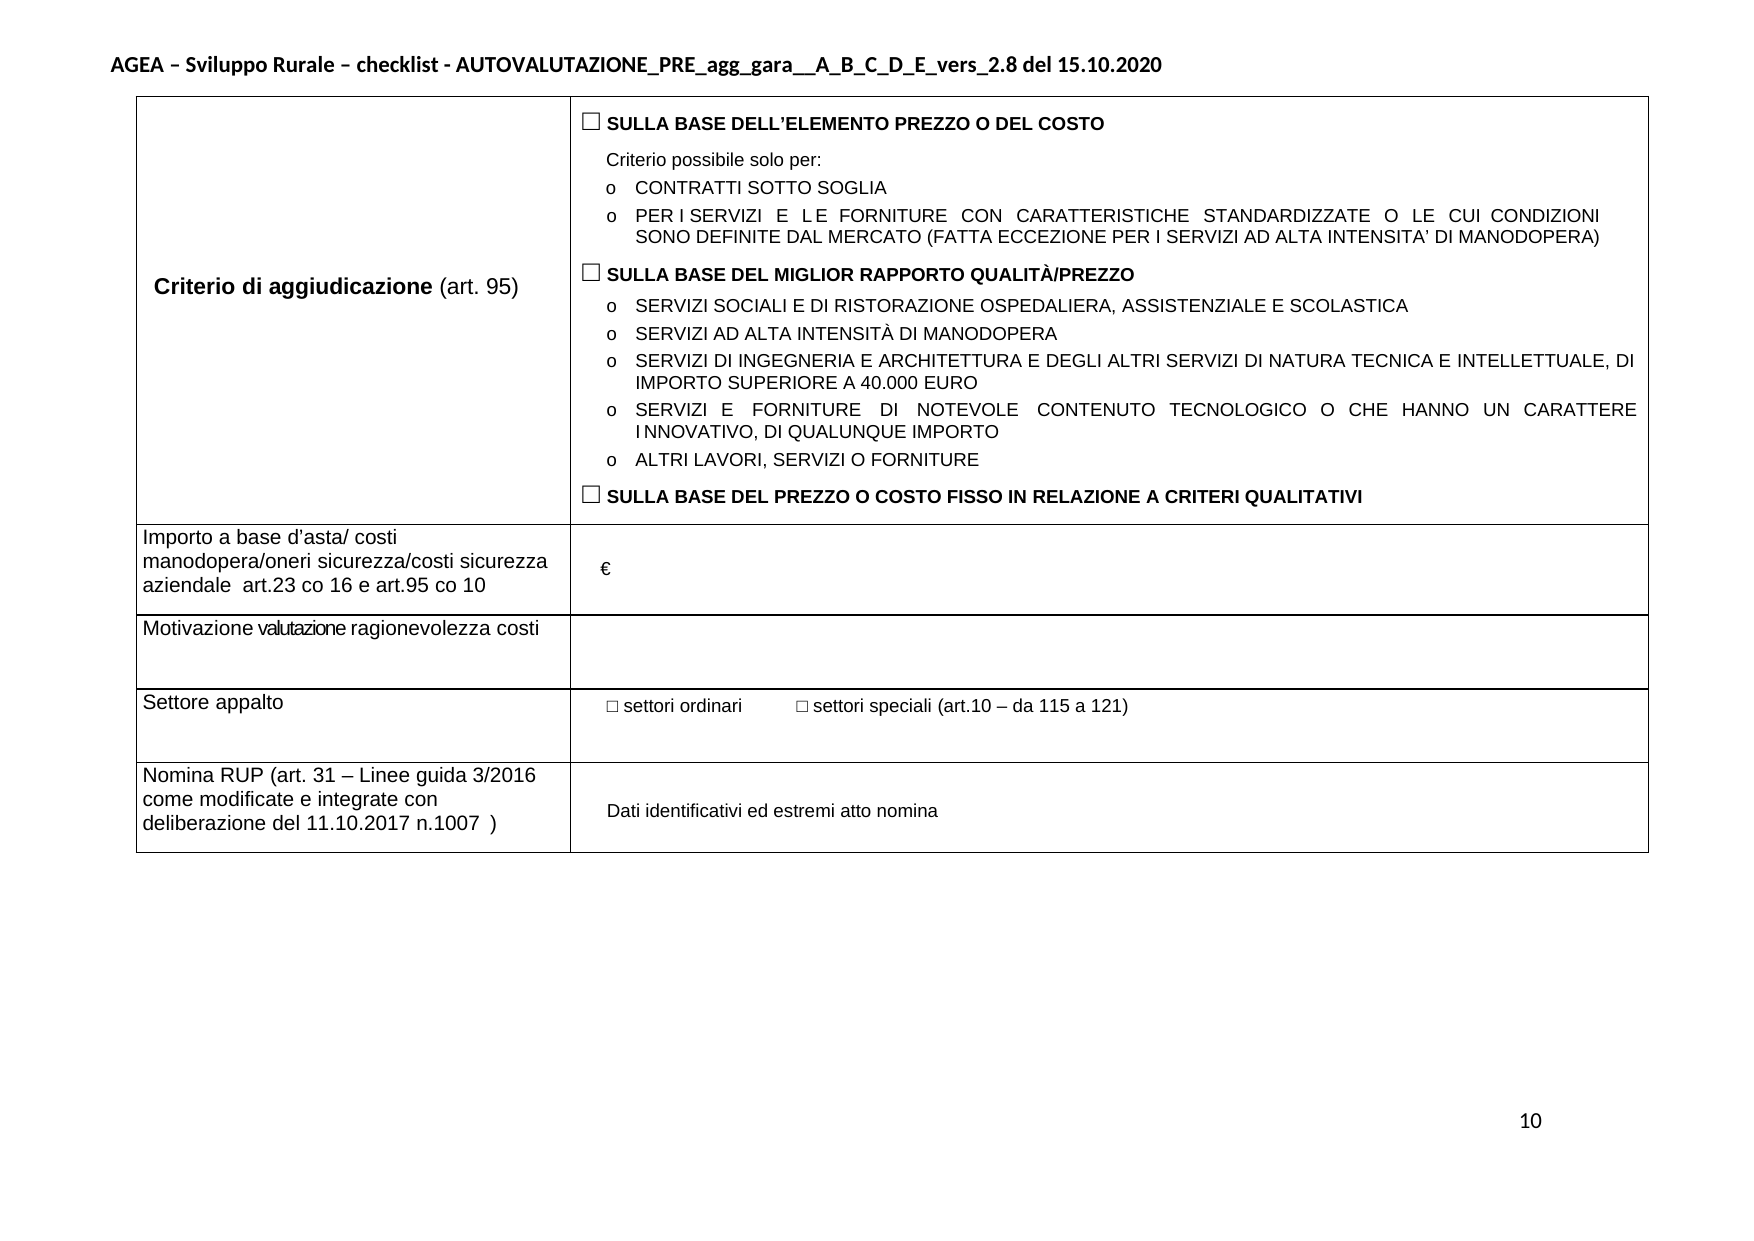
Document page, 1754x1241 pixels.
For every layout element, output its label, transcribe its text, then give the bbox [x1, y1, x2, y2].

table_cell SULLA BASE DELL’ELEMENTO PREZZO O DEL COSTO Criterio possibile solo per: CONTRATTI SOTTO SOGLIA PER I SERVIZI E LE FORNITURE CON CARATTERISTICHE STANDARDIZZATE O LE CUI CONDIZIONI SONO DEFINITE DAL MERCATO (FATTA ECCEZIONE PER I SERVIZI AD ALTA INTENSITA’ DI MANODOPERA) SULLA BASE DEL MIGLIOR RAPPORTO QUALITÀ/PREZZO SERVIZI SOCIALI E DI RISTORAZIONE OSPEDALIERA, ASSISTENZIALE E SCOLASTICA SERVIZI AD ALTA INTENSITÀ DI MANODOPERA SERVIZI DI INGEGNERIA E ARCHITETTURA E DEGLI ALTRI SERVIZI DI NATURA TECNICA E INTELLETTUALE, DI IMPORTO SUPERIORE A 40.000 EURO SERVIZI E FORNITURE DI NOTEVOLE CONTENUTO TECNOLOGICO O CHE HANNO UN CARATTERE INNOVATIVO, DI QUALUNQUE IMPORTO ALTRI LAVORI, SERVIZI O FORNITURE SULLA BASE DEL PREZZO O COSTO FISSO IN RELAZIONE A CRITERI QUALITATIVI [571, 97, 1648, 524]
table_cell □ settori ordinari □ settori speciali (art.10 – da 115 a 121) [571, 690, 1648, 762]
table_cell Dati identificativi ed estremi atto nomina [571, 763, 1648, 852]
table_cell Criterio di aggiudicazione (art. 95) [137, 97, 570, 524]
table_cell Motivazione valutazione ragionevolezza costi [137, 616, 570, 688]
table_cell Settore appalto [137, 690, 570, 762]
table_cell Nomina RUP (art. 31 – Linee guida 3/2016 come modificate e integrate con deliberazione del 11.10.2017 n.1007 ) [137, 763, 570, 852]
table_cell Importo a base d’asta/ costi manodopera/oneri sicurezza/costi sicurezza aziendale art.23 co 16 e art.95 co 10 [137, 525, 570, 614]
table_cell € [571, 525, 1648, 614]
table_cell [571, 616, 1648, 688]
